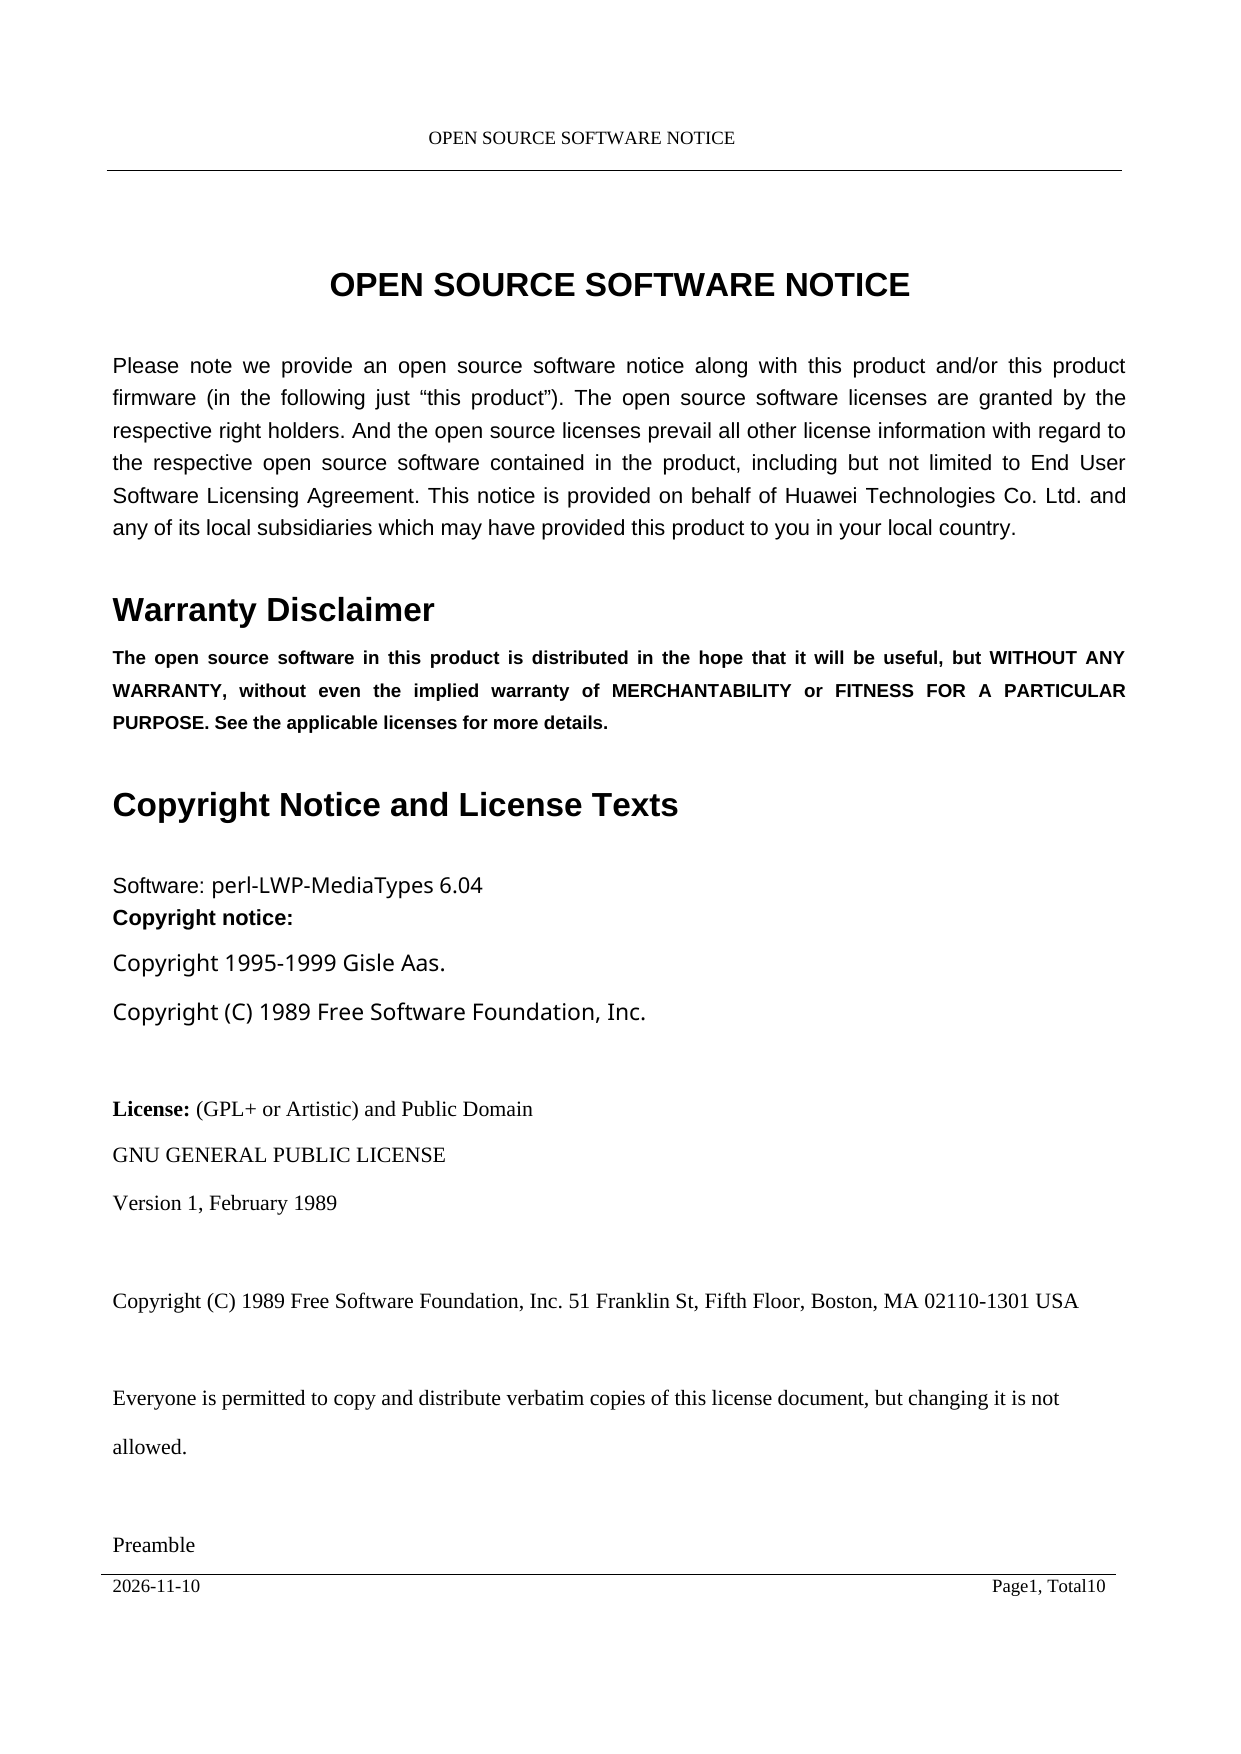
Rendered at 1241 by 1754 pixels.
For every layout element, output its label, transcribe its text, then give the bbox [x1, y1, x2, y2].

text OPEN SOURCE SOFTWARE NOTICE [112, 251, 1128, 316]
text Copyright 1995-1999 Gisle Aas. Copyright (C) 1989 Free Software Foundation, Inc. [112, 947, 1128, 1077]
text License: (GPL+ or Artistic) and Public Domain [112, 1093, 1128, 1125]
text Copyright Notice and License Texts [112, 771, 1128, 836]
text Please note we provide an open source software notice along with this product and/or this product firmware (in the following just “this product”). The open source software licenses are granted by the respective right holders. And the open source licenses prevail all other license information with regard to the respective open source software contained in the product, including but not limited to End User Software Licensing Agreement. This notice is provided on behalf of Huawei Technologies Co. Ltd. and any of its local subsidiaries which may have provided this product to you in your local country. [112, 349, 1128, 544]
text Warranty Disclaimer [112, 576, 1128, 641]
text The open source software in this product is distributed in the hope that it will be useful, but WITHOUT ANY WARRANTY, without even the implied warranty of MERCHANTABILITY or FITNESS FOR A PARTICULAR PURPOSE. See the applicable licenses for more details. [112, 641, 1128, 739]
text Software: perl-LWP-MediaTypes 6.04 [112, 869, 1128, 901]
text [112, 1138, 1128, 1560]
text Copyright notice: [112, 901, 1128, 934]
